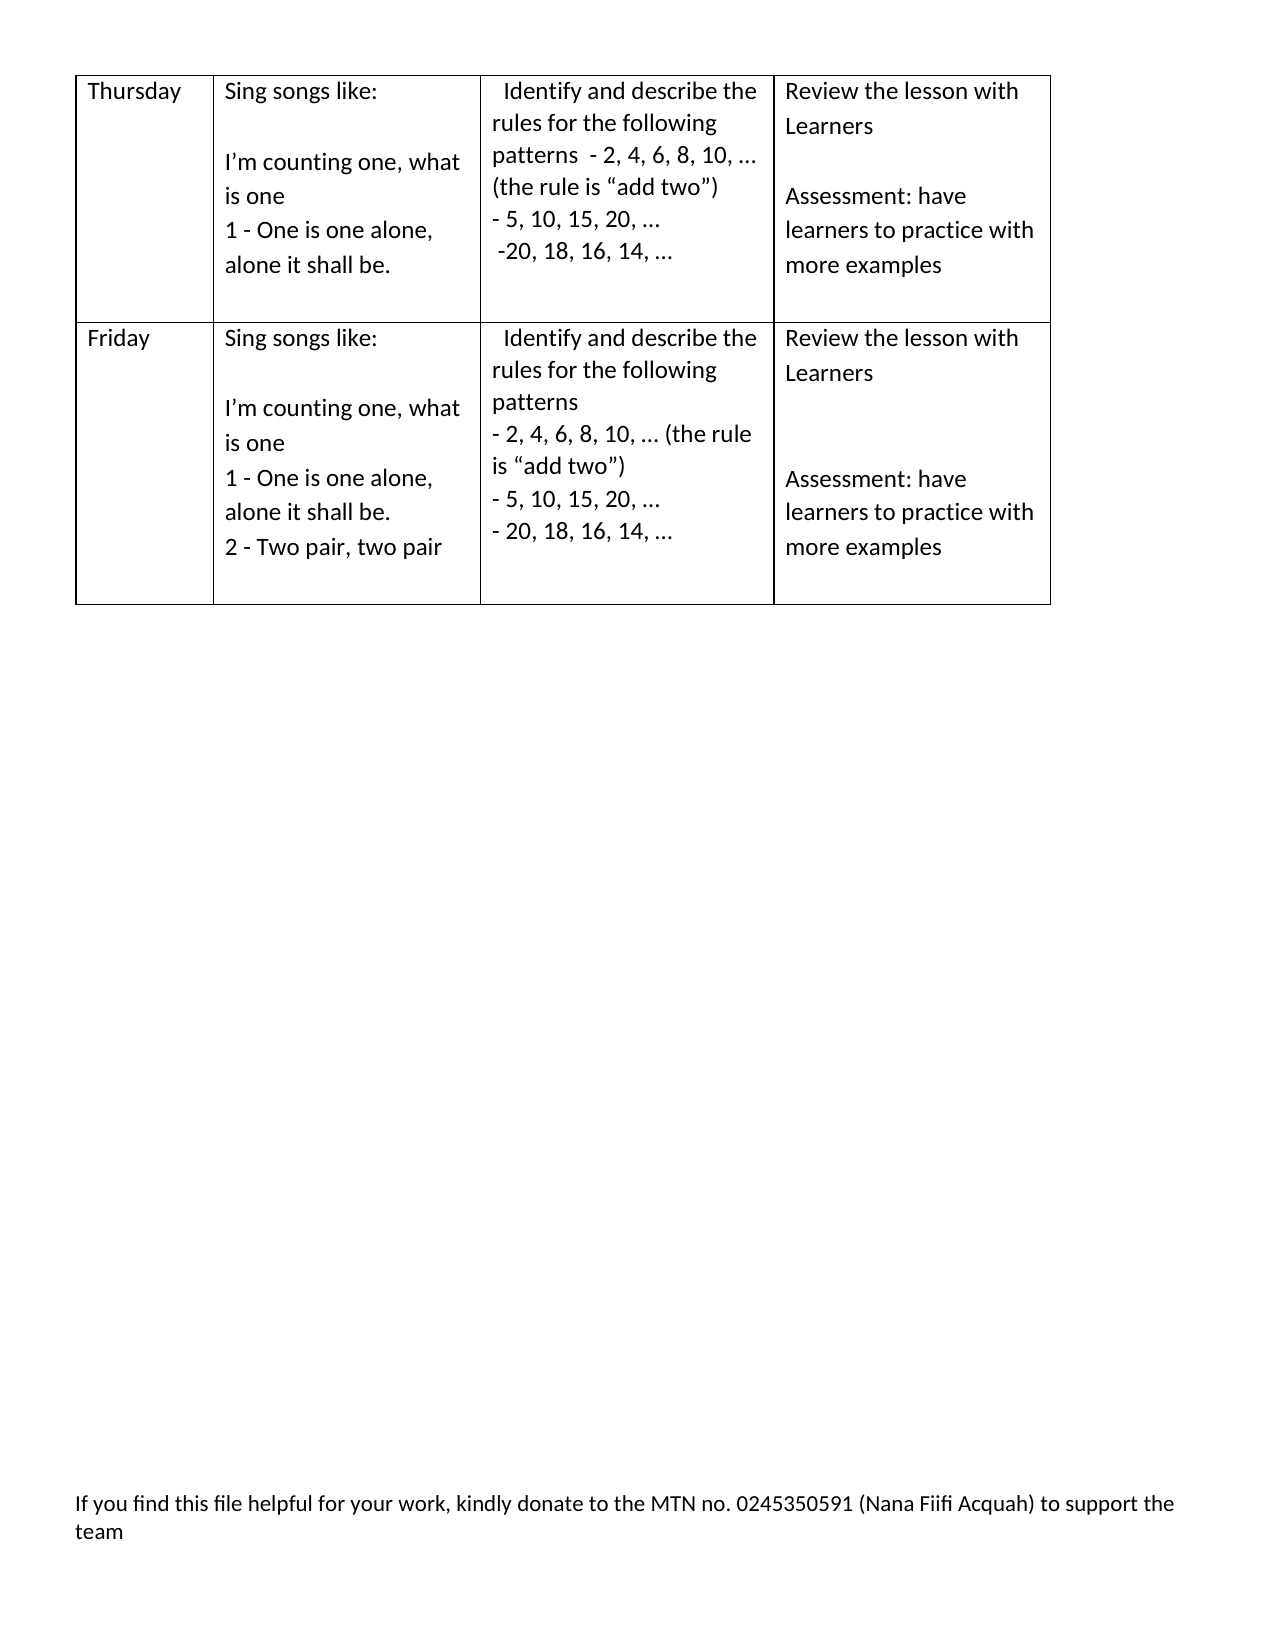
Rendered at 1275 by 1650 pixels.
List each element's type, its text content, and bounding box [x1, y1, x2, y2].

table_cell Review the lesson with Learners [775, 323, 1050, 392]
table_cell learners to practice with more examples [775, 497, 1050, 604]
table_header Sing songs like: [214, 76, 480, 145]
table_cell I’m counting one, what is one [214, 145, 480, 215]
table_header Review the lesson with Learners [775, 76, 1050, 145]
table_cell 1 - One is one alone, alone it shall be. [214, 215, 480, 322]
table_cell Assessment: have [775, 145, 1050, 215]
table_cell Assessment: have [775, 392, 1050, 497]
text If you find this file helpful for your work, kindly donate to the MTN no. 0245350591 (Nana Fiifi Acquah) to support the team [75, 1489, 1175, 1546]
table_cell Sing songs like: [214, 323, 480, 392]
table_cell Identify and describe the rules for the following patterns - 2, 4, 6, 8, 10, … (the rule is “add two”) - 5, 10, 15, 20, … - 20, 18, 16, 14, … [481, 323, 773, 604]
table_cell I’m counting one, what is one 1 - One is one alone, [214, 392, 480, 497]
table_cell learners to practice with more examples [775, 215, 1050, 322]
table_cell alone it shall be. 2 - Two pair, two pair [214, 497, 480, 604]
table_cell Friday [77, 323, 213, 604]
table_header Identify and describe the rules for the following patterns - 2, 4, 6, 8, 10, … (the rule is “add two”) - 5, 10, 15, 20, … -20, 18, 16, 14, … [481, 76, 773, 322]
table_header Thursday [77, 76, 213, 322]
